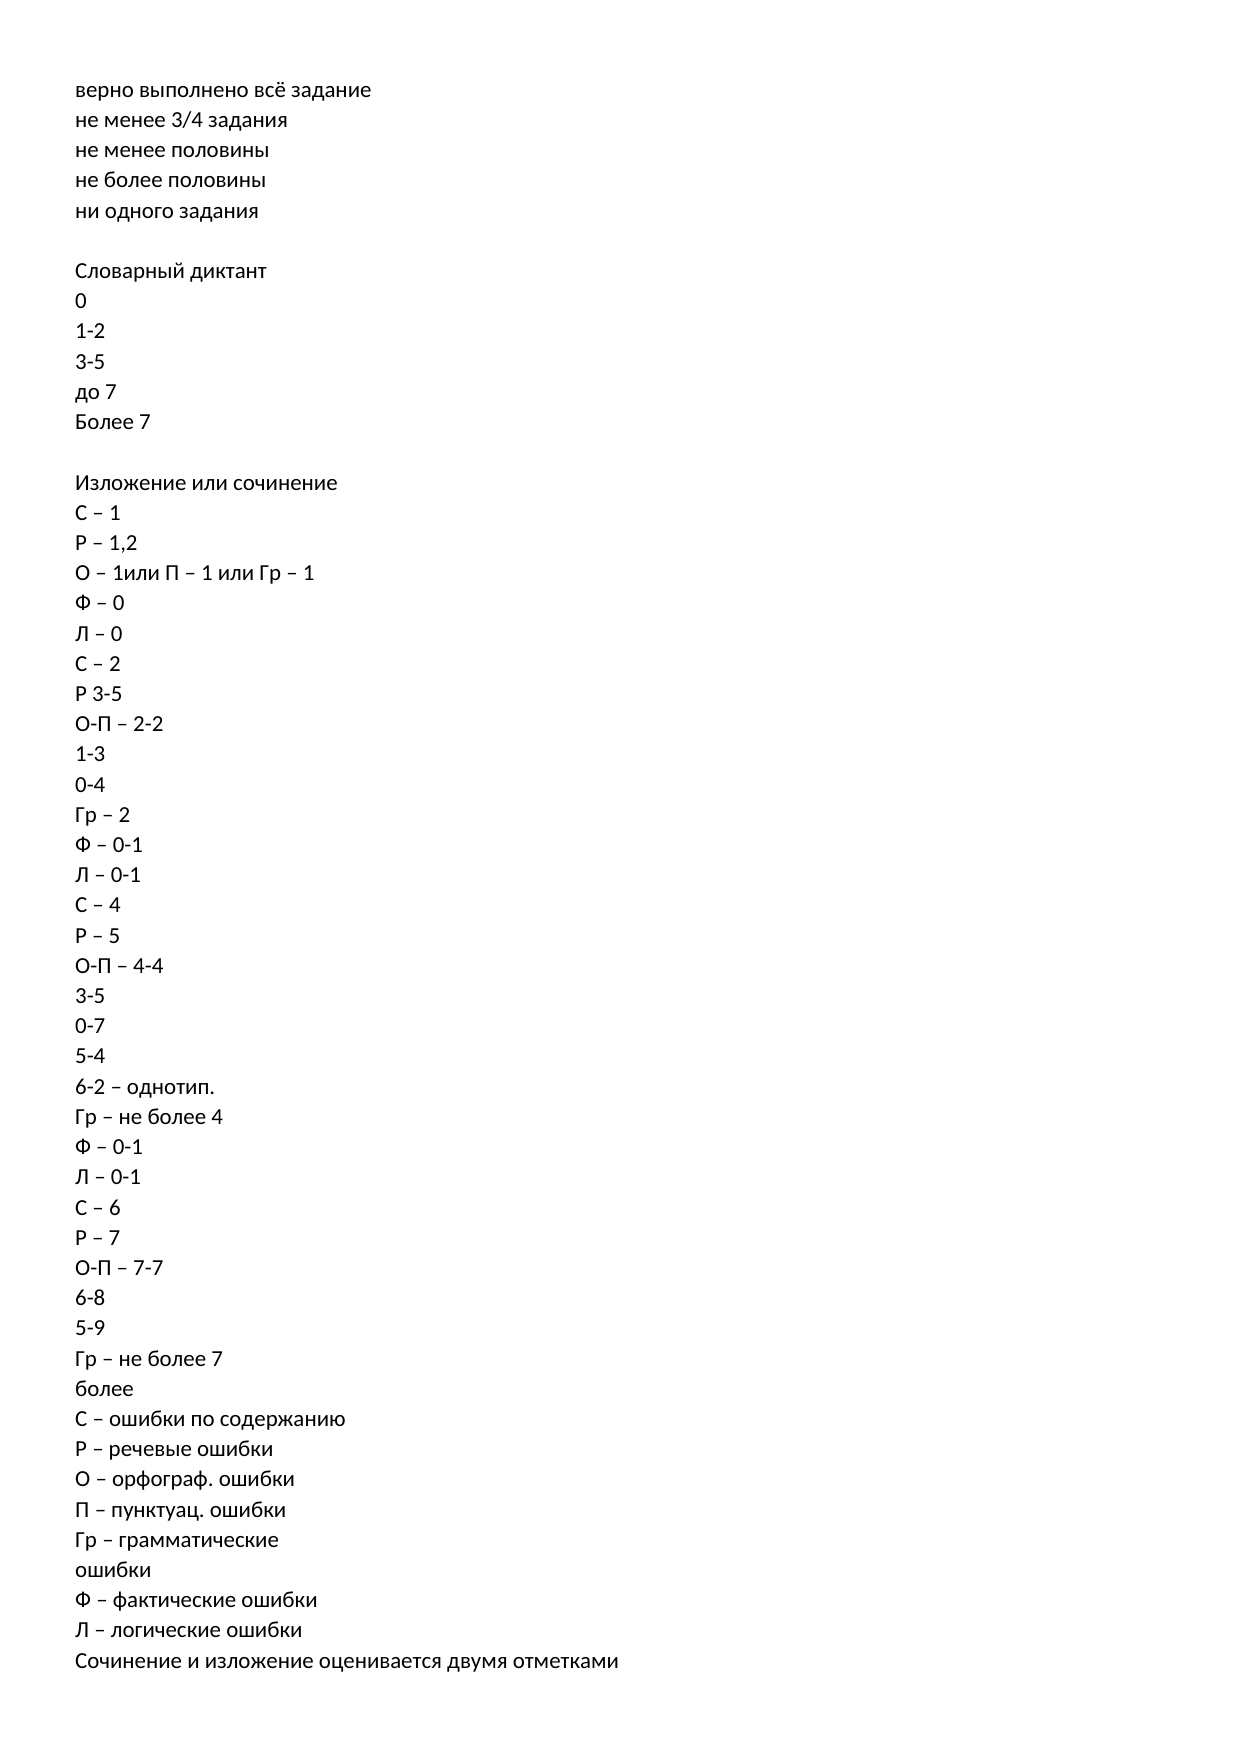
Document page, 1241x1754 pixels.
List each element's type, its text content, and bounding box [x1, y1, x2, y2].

text С – ошибки по содержанию [75, 1404, 1165, 1432]
text Л – 0-1 [75, 1162, 1165, 1191]
text 0 [75, 286, 1165, 314]
text 3-5 [75, 347, 1165, 375]
text 0-4 [75, 770, 1165, 798]
text О-П – 4-4 [75, 951, 1165, 979]
text 1-2 [75, 317, 1165, 345]
text 0-7 [75, 1011, 1165, 1039]
text П – пунктуац. ошибки [75, 1495, 1165, 1523]
text Л – 0-1 [75, 860, 1165, 888]
text Гр – не более 7 [75, 1344, 1165, 1372]
text Л – логические ошибки [75, 1616, 1165, 1644]
text Гр – не более 4 [75, 1102, 1165, 1130]
text О – орфограф. ошибки [75, 1464, 1165, 1493]
text Ф – 0-1 [75, 1132, 1165, 1160]
text не более половины [75, 166, 1165, 194]
text Р – 5 [75, 921, 1165, 949]
text ошибки [75, 1555, 1165, 1583]
text С – 2 [75, 649, 1165, 677]
text верно выполнено всё задание [75, 75, 1165, 103]
text Р – 7 [75, 1223, 1165, 1251]
text Р 3-5 [75, 679, 1165, 707]
text 6-8 [75, 1283, 1165, 1311]
text Р – 1,2 [75, 528, 1165, 556]
text Ф – фактические ошибки [75, 1585, 1165, 1613]
text 6-2 – однотип. [75, 1072, 1165, 1100]
text не менее половины [75, 135, 1165, 163]
text 5-9 [75, 1313, 1165, 1342]
text С – 6 [75, 1193, 1165, 1221]
text Изложение или сочинение [75, 468, 1165, 496]
text Более 7 [75, 407, 1165, 435]
text 5-4 [75, 1042, 1165, 1070]
text до 7 [75, 377, 1165, 405]
text 3-5 [75, 981, 1165, 1009]
text Л – 0 [75, 619, 1165, 647]
text Ф – 0 [75, 588, 1165, 617]
text О-П – 7-7 [75, 1253, 1165, 1281]
text 1-3 [75, 739, 1165, 768]
text более [75, 1374, 1165, 1402]
text Словарный диктант [75, 256, 1165, 284]
text Р – речевые ошибки [75, 1434, 1165, 1462]
text С – 4 [75, 891, 1165, 919]
text С – 1 [75, 498, 1165, 526]
text Сочинение и изложение оценивается двумя отметками [75, 1646, 1165, 1674]
text Гр – 2 [75, 800, 1165, 828]
text Гр – грамматические [75, 1525, 1165, 1553]
text О-П – 2-2 [75, 709, 1165, 737]
text Ф – 0-1 [75, 830, 1165, 858]
text не менее 3/4 задания [75, 105, 1165, 133]
text О – 1или П – 1 или Гр – 1 [75, 558, 1165, 586]
text ни одного задания [75, 196, 1165, 224]
